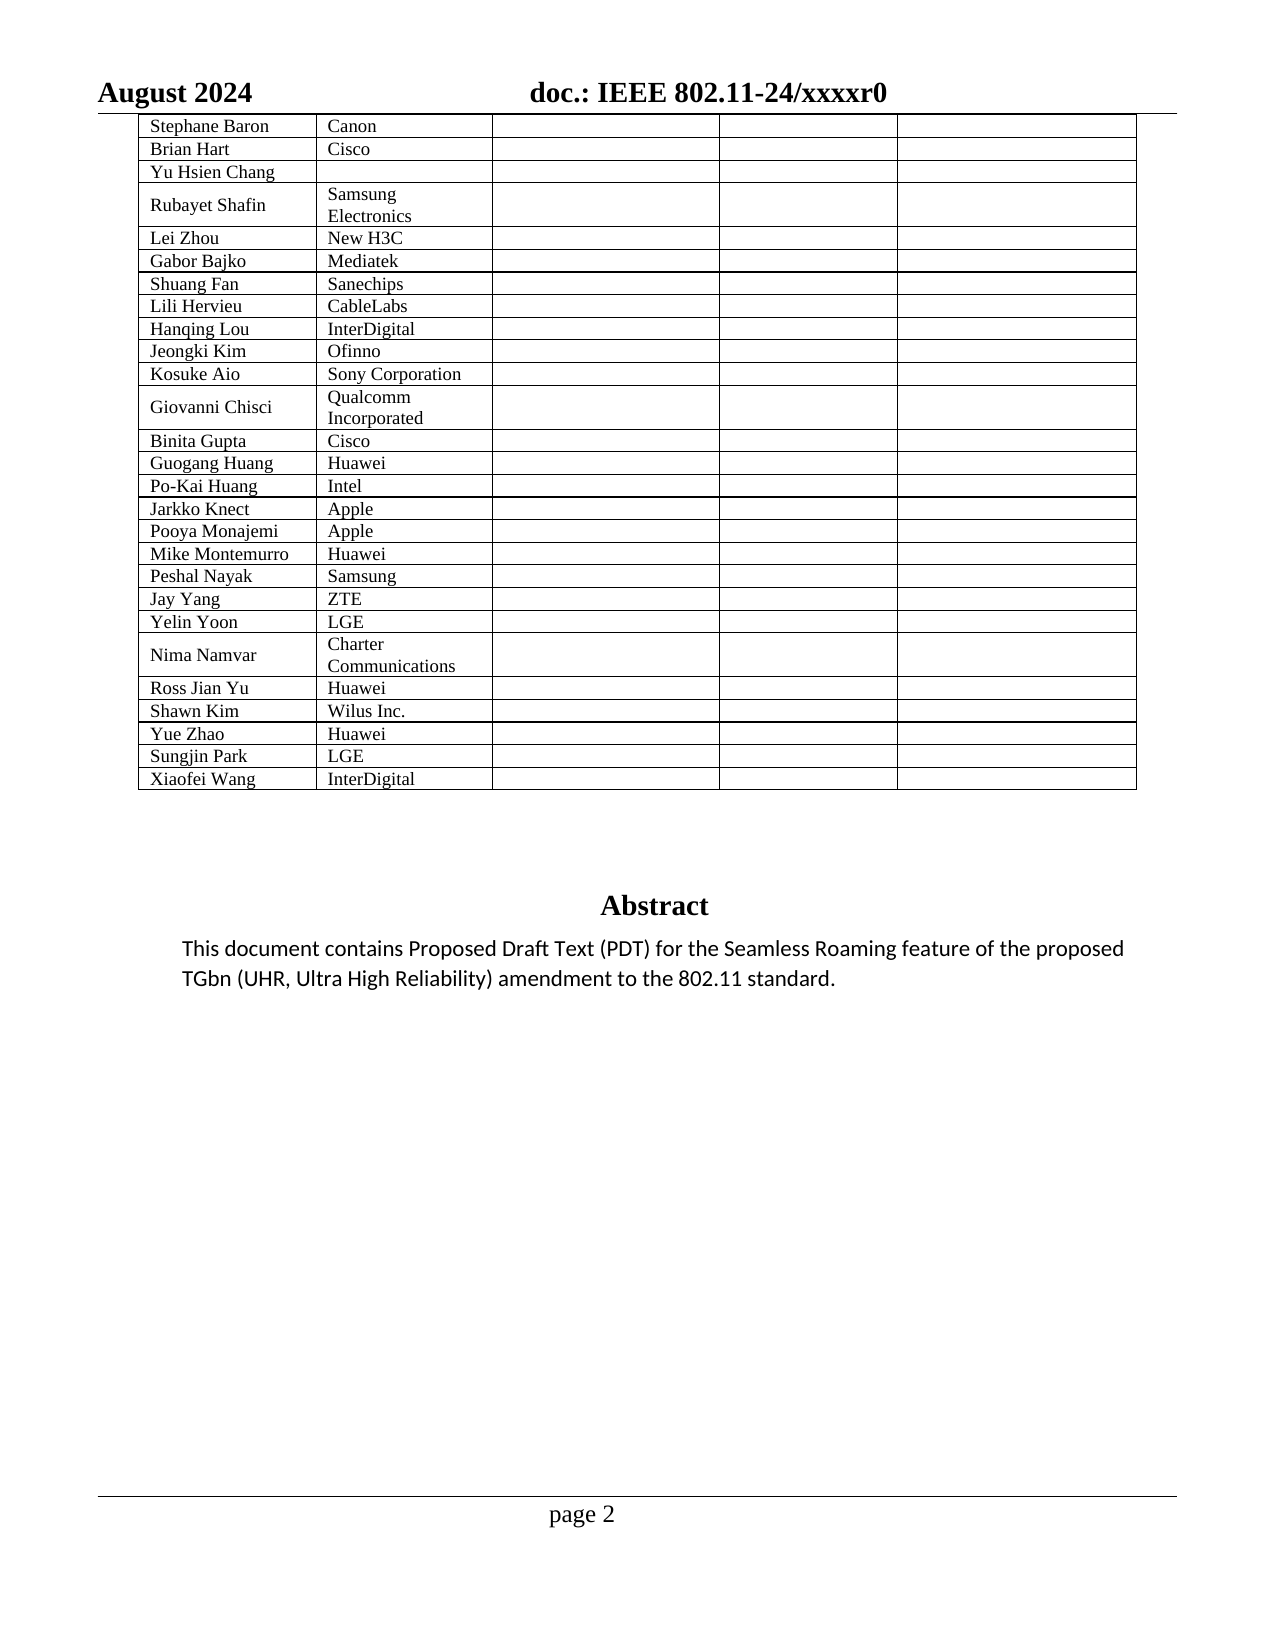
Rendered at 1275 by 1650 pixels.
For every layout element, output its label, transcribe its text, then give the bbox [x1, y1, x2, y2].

table_cell [720, 452, 897, 474]
table_cell [493, 452, 719, 474]
table_cell Huawei [317, 543, 492, 564]
table_cell Cisco [317, 430, 492, 451]
table_cell [493, 295, 719, 317]
table_cell Rubayet Shafin [139, 183, 316, 226]
table_cell Xiaofei Wang [139, 768, 316, 789]
table_cell [898, 115, 1136, 137]
table_cell [720, 723, 897, 744]
table_cell [720, 250, 897, 271]
table_cell [720, 588, 897, 609]
table_cell [720, 543, 897, 564]
table_cell [898, 475, 1136, 496]
table_cell [898, 700, 1136, 721]
table_cell Samsung Electronics [317, 183, 492, 226]
table_cell [898, 183, 1136, 226]
table_cell [493, 318, 719, 339]
table_cell Sanechips [317, 273, 492, 294]
table_cell [898, 386, 1136, 429]
table_cell [898, 452, 1136, 474]
table_cell [898, 677, 1136, 699]
table_cell Lili Hervieu [139, 295, 316, 317]
table_cell [898, 138, 1136, 159]
table_cell Yu Hsien Chang [139, 161, 316, 182]
table_cell [898, 340, 1136, 362]
table_cell [720, 386, 897, 429]
table_cell New H3C [317, 227, 492, 249]
table_cell [720, 318, 897, 339]
table_cell [720, 768, 897, 789]
table_cell [720, 340, 897, 362]
table_cell [898, 633, 1136, 676]
table_cell [720, 520, 897, 542]
table_cell [493, 161, 719, 182]
table_cell [493, 273, 719, 294]
table_cell [493, 138, 719, 159]
table_cell [898, 543, 1136, 564]
table_cell LGE [317, 611, 492, 632]
table_cell Sungjin Park [139, 745, 316, 767]
table_cell Shawn Kim [139, 700, 316, 721]
table_cell [898, 430, 1136, 451]
table_cell [493, 768, 719, 789]
table_cell [493, 430, 719, 451]
table_cell [493, 183, 719, 226]
table_cell LGE [317, 745, 492, 767]
table_cell [898, 520, 1136, 542]
table_cell [720, 273, 897, 294]
table_cell [898, 161, 1136, 182]
table_cell [720, 633, 897, 676]
table_cell CableLabs [317, 295, 492, 317]
table_cell Apple [317, 498, 492, 519]
table_cell [493, 498, 719, 519]
table_cell [720, 363, 897, 384]
table_cell InterDigital [317, 318, 492, 339]
table_cell [493, 386, 719, 429]
table_cell Nima Namvar [139, 633, 316, 676]
table_cell [720, 745, 897, 767]
table_cell [898, 723, 1136, 744]
table_cell [493, 475, 719, 496]
table_cell [898, 250, 1136, 271]
table_cell Brian Hart [139, 138, 316, 159]
table_cell [720, 475, 897, 496]
table_cell [317, 161, 492, 182]
table_cell [720, 138, 897, 159]
table_cell [720, 565, 897, 587]
table_cell Peshal Nayak [139, 565, 316, 587]
table_cell Binita Gupta [139, 430, 316, 451]
table_cell Guogang Huang [139, 452, 316, 474]
table_cell Huawei [317, 452, 492, 474]
table_cell Hanqing Lou [139, 318, 316, 339]
table_cell [493, 723, 719, 744]
table_cell [898, 588, 1136, 609]
table_cell Yue Zhao [139, 723, 316, 744]
table_cell [898, 745, 1136, 767]
table_cell [720, 677, 897, 699]
table_cell [493, 588, 719, 609]
table_cell [720, 295, 897, 317]
table_cell [493, 520, 719, 542]
table_cell Qualcomm Incorporated [317, 386, 492, 429]
table_cell [898, 227, 1136, 249]
table_cell [898, 498, 1136, 519]
table_cell [898, 295, 1136, 317]
table_cell Shuang Fan [139, 273, 316, 294]
table_cell [720, 227, 897, 249]
table_cell [493, 115, 719, 137]
table_cell Jarkko Knect [139, 498, 316, 519]
table_cell [720, 161, 897, 182]
table_cell [720, 700, 897, 721]
table_cell Cisco [317, 138, 492, 159]
table_cell Po-Kai Huang [139, 475, 316, 496]
table_cell Sony Corporation [317, 363, 492, 384]
table_cell Canon [317, 115, 492, 137]
table_cell [493, 677, 719, 699]
table_cell Mediatek [317, 250, 492, 271]
table_cell [720, 611, 897, 632]
table_cell Jeongki Kim [139, 340, 316, 362]
table_cell [493, 227, 719, 249]
table_cell [493, 543, 719, 564]
table_cell [493, 565, 719, 587]
table_cell [493, 611, 719, 632]
table_cell [898, 318, 1136, 339]
table_cell Huawei [317, 723, 492, 744]
table_cell [493, 700, 719, 721]
table_cell Apple [317, 520, 492, 542]
table_cell Yelin Yoon [139, 611, 316, 632]
table_cell ZTE [317, 588, 492, 609]
table_cell [720, 183, 897, 226]
table_cell [493, 745, 719, 767]
table_cell Mike Montemurro [139, 543, 316, 564]
table_cell InterDigital [317, 768, 492, 789]
table_cell [720, 430, 897, 451]
table_cell Lei Zhou [139, 227, 316, 249]
table_cell Samsung [317, 565, 492, 587]
table_cell Kosuke Aio [139, 363, 316, 384]
table_cell [720, 498, 897, 519]
table_cell Gabor Bajko [139, 250, 316, 271]
table_cell [493, 340, 719, 362]
table_cell Wilus Inc. [317, 700, 492, 721]
table_cell [898, 565, 1136, 587]
table_cell Jay Yang [139, 588, 316, 609]
table_cell [493, 250, 719, 271]
table_cell [493, 633, 719, 676]
table_cell [898, 611, 1136, 632]
table_cell [493, 363, 719, 384]
table_cell [720, 115, 897, 137]
table_cell Pooya Monajemi [139, 520, 316, 542]
table_cell [898, 768, 1136, 789]
table_cell Stephane Baron [139, 115, 316, 137]
table_cell Ofinno [317, 340, 492, 362]
table_cell Ross Jian Yu [139, 677, 316, 699]
table_cell Intel [317, 475, 492, 496]
table_cell [898, 273, 1136, 294]
table_cell Huawei [317, 677, 492, 699]
table_cell [898, 363, 1136, 384]
table_cell Giovanni Chisci [139, 386, 316, 429]
table_cell Charter Communications [317, 633, 492, 676]
